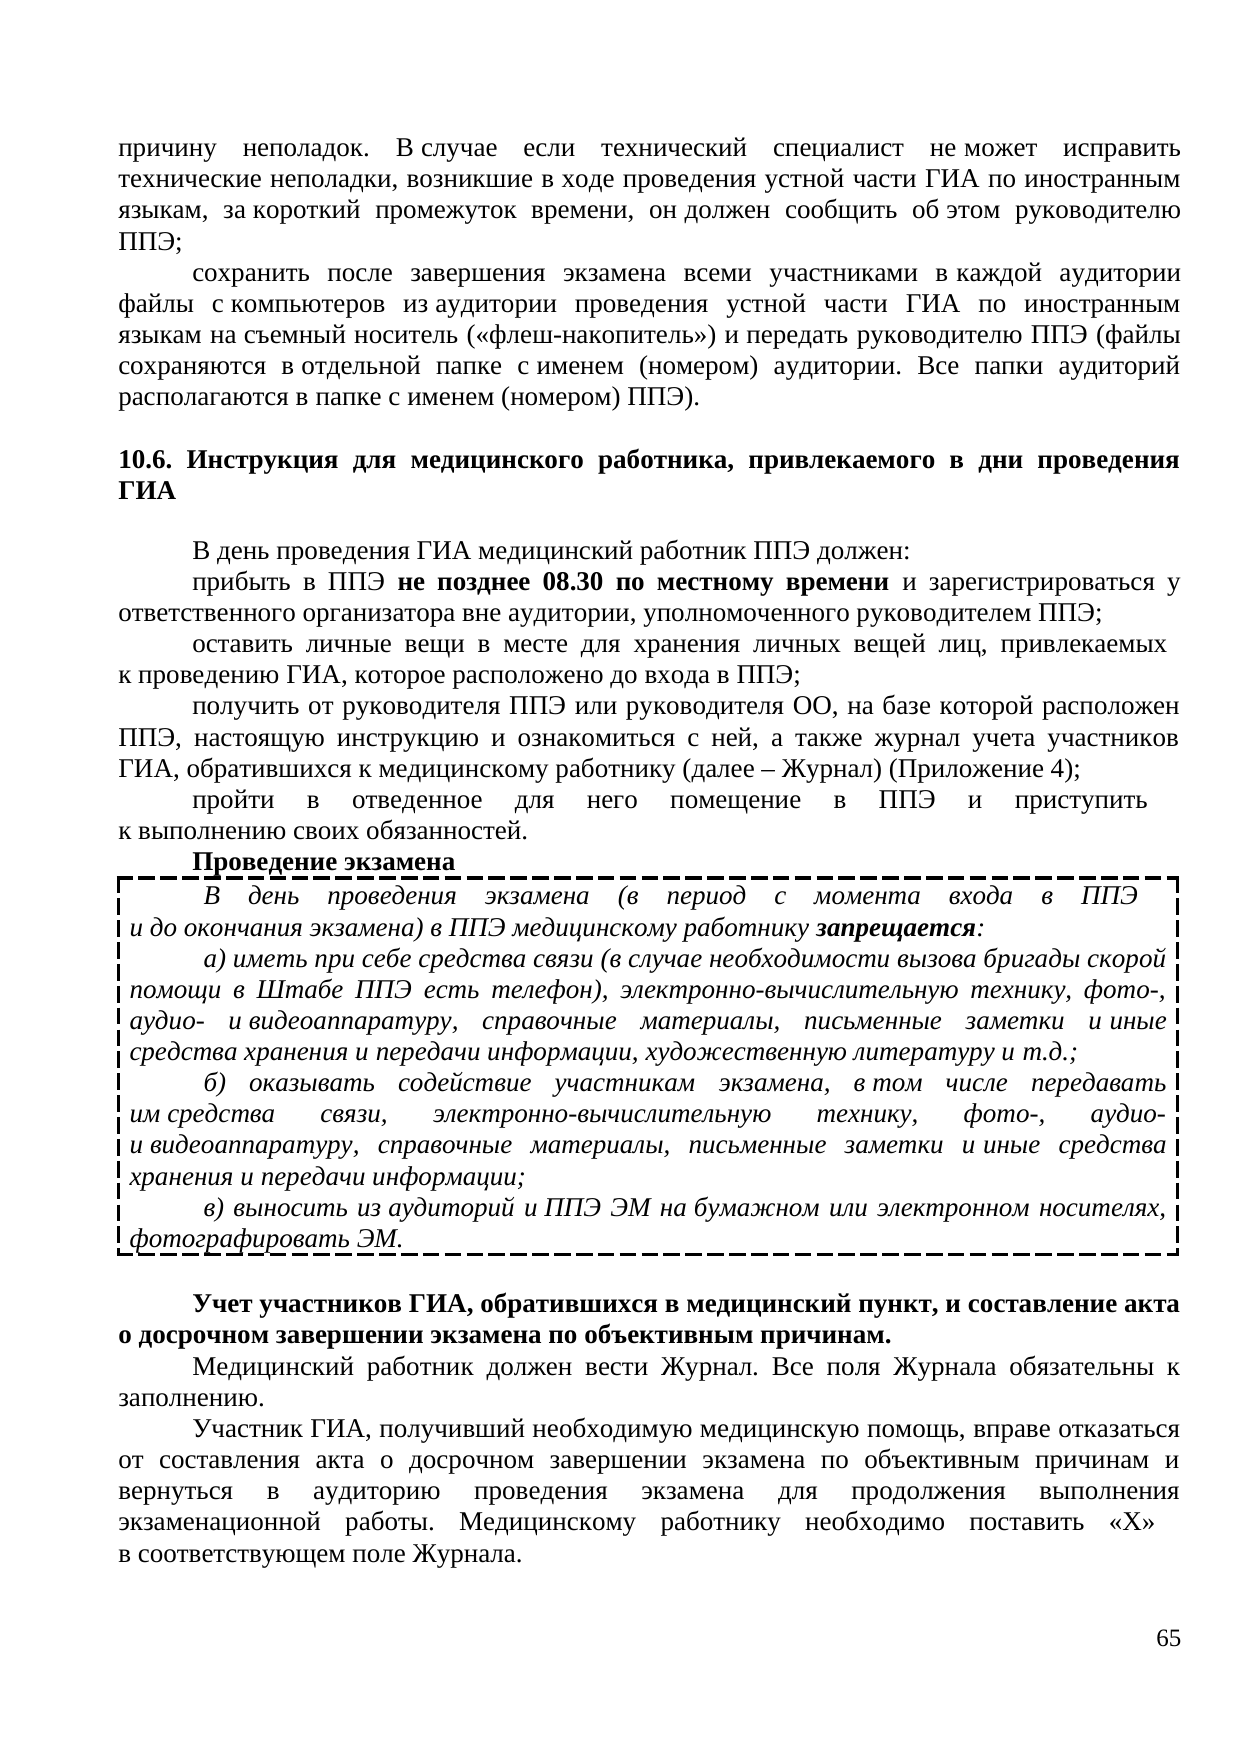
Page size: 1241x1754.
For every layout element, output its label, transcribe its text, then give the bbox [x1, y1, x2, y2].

subtitle 10.6. Инструкция для медицинского работника, привлекаемого в дни проведения ГИА [118, 443, 1181, 505]
text прибыть в ППЭ не позднее 08.30 по местному времени и зарегистрироваться у ответственного организатора вне аудитории, уполномоченного руководителем ППЭ; [118, 565, 1181, 627]
text Участник ГИА, получивший необходимую медицинскую помощь, вправе отказаться от составления акта о досрочном завершении экзамена по объективным причинам и вернуться в аудиторию проведения экзамена для продолжения выполнения экзаменационной работы. Медицинскому работнику необходимо поставить «Х» в соответствующем поле Журнала. [118, 1412, 1181, 1568]
text В день проведения ГИА медицинский работник ППЭ должен: [118, 534, 1181, 565]
text пройти в отведенное для него помещение в ППЭ и приступить к выполнению своих обязанностей. [118, 783, 1181, 845]
text Проведение экзамена [118, 845, 1181, 876]
text получить от руководителя ППЭ или руководителя ОО, на базе которой расположен ППЭ, настоящую инструкцию и ознакомиться с ней, а также журнал учета участников ГИА, обратившихся к медицинскому работнику (далее – Журнал) (Приложение 4); [118, 689, 1181, 783]
text сохранить после завершения экзамена всеми участниками в каждой аудитории файлы с компьютеров из аудитории проведения устной части ГИА по иностранным языкам на съемный носитель («флеш-накопитель») и передать руководителю ППЭ (файлы сохраняются в отдельной папке с именем (номером) аудитории. Все папки аудиторий располагаются в папке с именем (номером) ППЭ). [118, 256, 1181, 412]
text Учет участников ГИА, обратившихся в медицинский пункт, и составление акта о досрочном завершении экзамена по объективным причинам. [118, 1287, 1181, 1350]
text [118, 131, 1181, 256]
table_header В день проведения экзамена (в период с момента входа в ППЭ и до окончания экзамена) в ППЭ медицинскому работнику запрещается: а) иметь при себе средства связи (в случае необходимости вызова бригады скорой помощи в Штабе ППЭ есть телефон), электронно-вычислительную технику, фото-, аудио- и видеоаппаратуру, справочные материалы, письменные заметки и иные средства хранения и передачи информации, художественную литературу и т.д.; б) оказывать содействие участникам экзамена, в том числе передавать им средства связи, электронно-вычислительную технику, фото-, аудио- и видеоаппаратуру, справочные материалы, письменные заметки и иные средства хранения и передачи информации; в) выносить из аудиторий и ППЭ ЭМ на бумажном или электронном носителях, фотографировать ЭМ. [118, 876, 1178, 1253]
text оставить личные вещи в месте для хранения личных вещей лиц, привлекаемых к проведению ГИА, которое расположено до входа в ППЭ; [118, 627, 1181, 689]
text Медицинский работник должен вести Журнал. Все поля Журнала обязательны к заполнению. [118, 1350, 1181, 1412]
